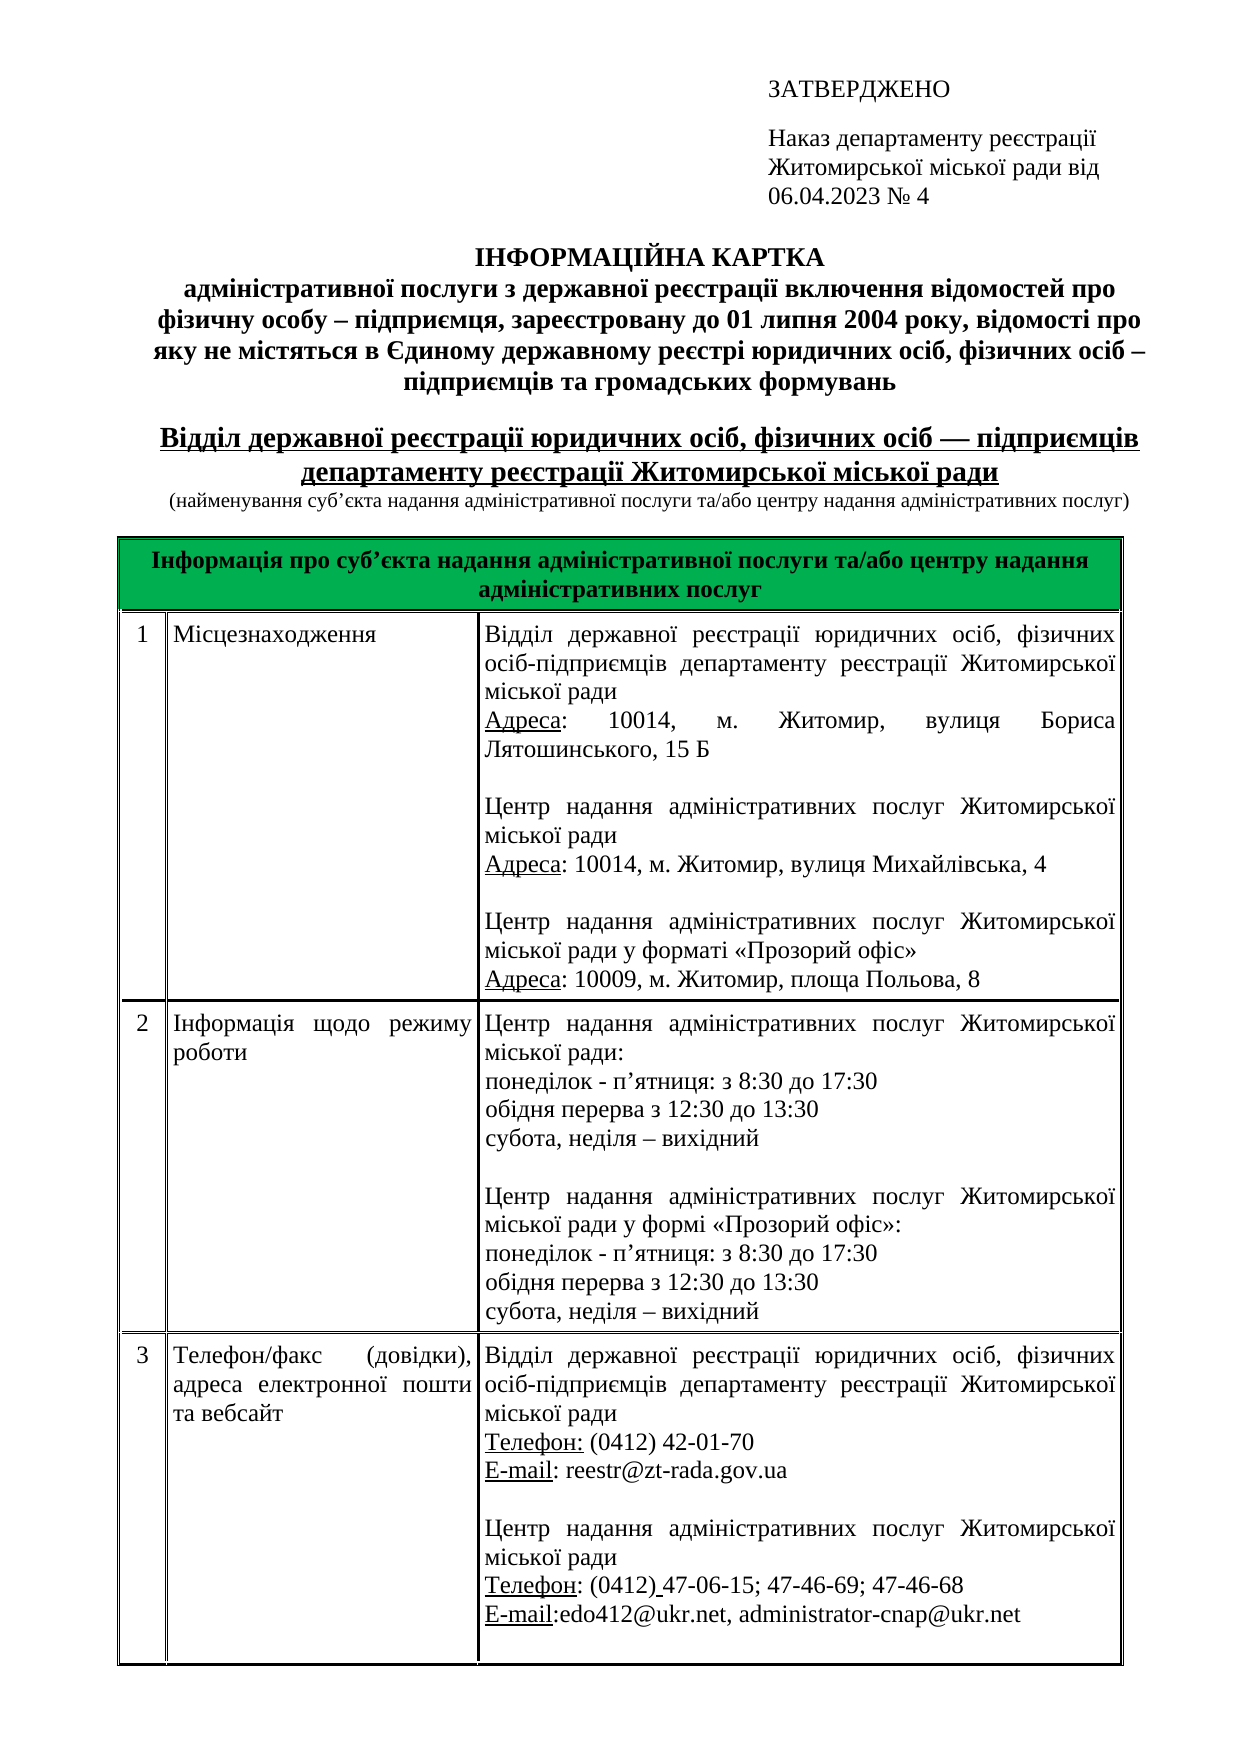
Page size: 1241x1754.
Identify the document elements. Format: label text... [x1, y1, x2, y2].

text (найменування суб’єкта надання адміністративної послуги та/або центру надання адміністративних послуг) [148, 488, 1152, 512]
table_cell 3 [118, 1331, 167, 1663]
table_cell Місцезнаходження [168, 613, 477, 999]
table_cell Відділ державної реєстрації юридичних осіб, фізичних осіб-підприємців департаменту реєстрації Житомирської міської ради Адреса: 10014, м. Житомир, вулиця Бориса Лятошинського, 15 Б Центр надання адміністративних послуг Житомирської міської ради Адреса: 10014, м. Житомир, вулиця Михайлівська, 4 Центр надання адміністративних послуг Житомирської міської ради у форматі «Прозорий офіс» Адреса: 10009, м. Житомир, площа Польова, 8 [480, 609, 1121, 999]
table_cell 1 [120, 609, 165, 999]
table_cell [167, 1334, 478, 1663]
table_header Інформація про суб’єкта надання адміністративної послуги та/або центру надання адміністративних послуг [120, 540, 1120, 609]
text адміністративної послуги з державної реєстрації включення відомостей про фізичну особу – підприємця, зареєстровану до 01 липня 2004 року, відомості про яку не містяться в Єдиному державному реєстрі юридичних осіб, фізичних осіб – підприємців та громадських формувань [148, 272, 1152, 397]
table_cell Центр надання адміністративних послуг Житомирської міської ради: понеділок - п’ятниця: з 8:30 до 17:30 обідня перерва з 12:30 до 13:30 субота, неділя – вихідний Центр надання адміністративних послуг Житомирської міської ради у формі «Прозорий офіс»: понеділок - п’ятниця: з 8:30 до 17:30 обідня перерва з 12:30 до 13:30 субота, неділя – вихідний [480, 999, 1120, 1331]
text ЗАТВЕРДЖЕНО [148, 74, 1152, 103]
text Відділ державної реєстрації юридичних осіб, фізичних осіб — підприємців департаменту реєстрації Житомирської міської ради [148, 421, 1152, 488]
text ІНФОРМАЦІЙНА КАРТКА [148, 241, 1152, 272]
table_cell Інформація щодо режиму роботи [168, 1002, 477, 1331]
table_cell 2 [120, 999, 165, 1331]
text Наказ департаменту реєстрації Житомирської міської ради від 06.04.2023 № 4 [768, 123, 1152, 210]
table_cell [478, 1331, 1122, 1663]
